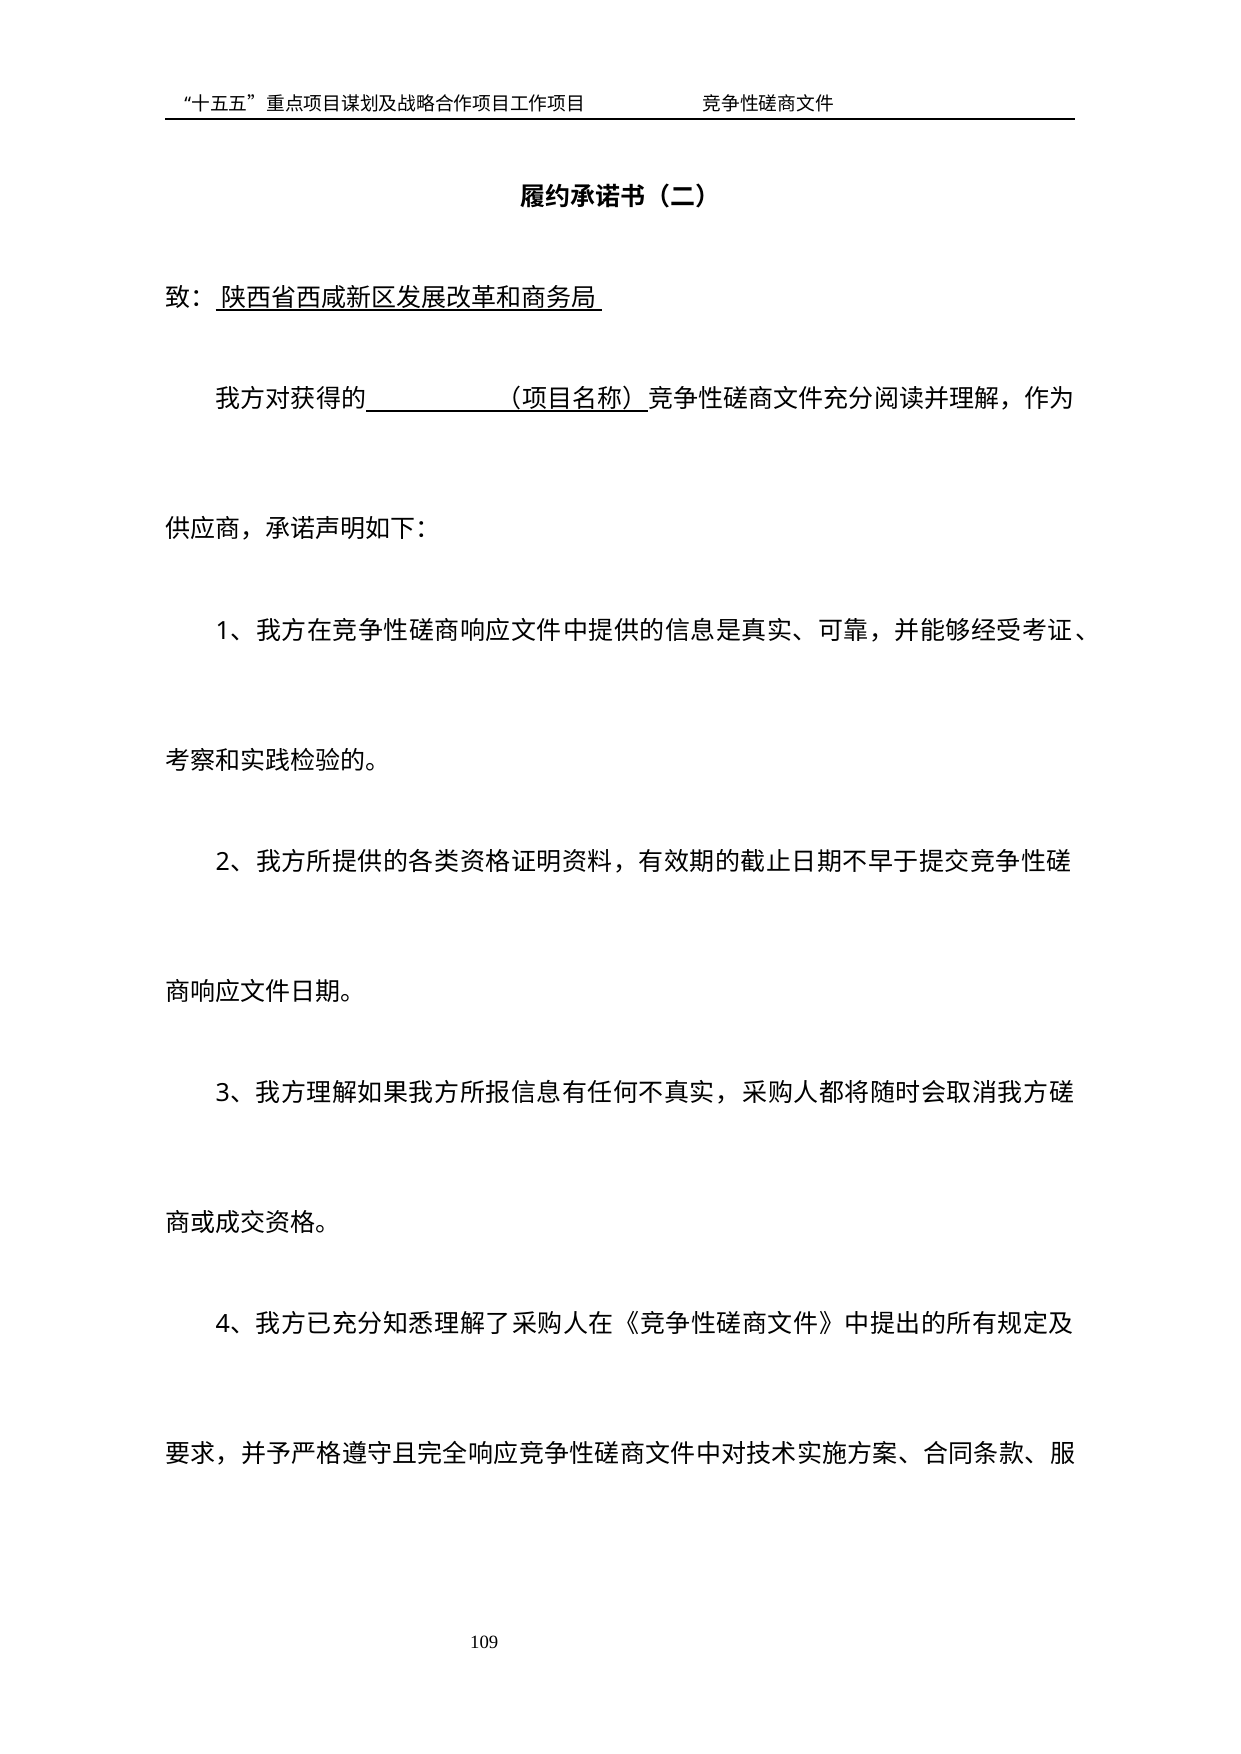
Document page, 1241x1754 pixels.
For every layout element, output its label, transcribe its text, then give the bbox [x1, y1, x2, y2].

text 我方对获得的 （项目名称）竞争性磋商文件充分阅读并理解，作为供应商，承诺声明如下： [165, 364, 1075, 559]
text 履约承诺书（二） [165, 162, 1075, 227]
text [165, 1289, 1075, 1484]
list 2、我方所提供的各类资格证明资料，有效期的截止日期不早于提交竞争性磋商响应文件日期。 [165, 827, 1075, 1022]
text 致： 陕西省西咸新区发展改革和商务局 [165, 263, 1075, 328]
list 1、我方在竞争性磋商响应文件中提供的信息是真实、可靠，并能够经受考证、考察和实践检验的。 [165, 596, 1075, 791]
text 3、我方理解如果我方所报信息有任何不真实，采购人都将随时会取消我方磋商或成交资格。 [165, 1058, 1075, 1253]
